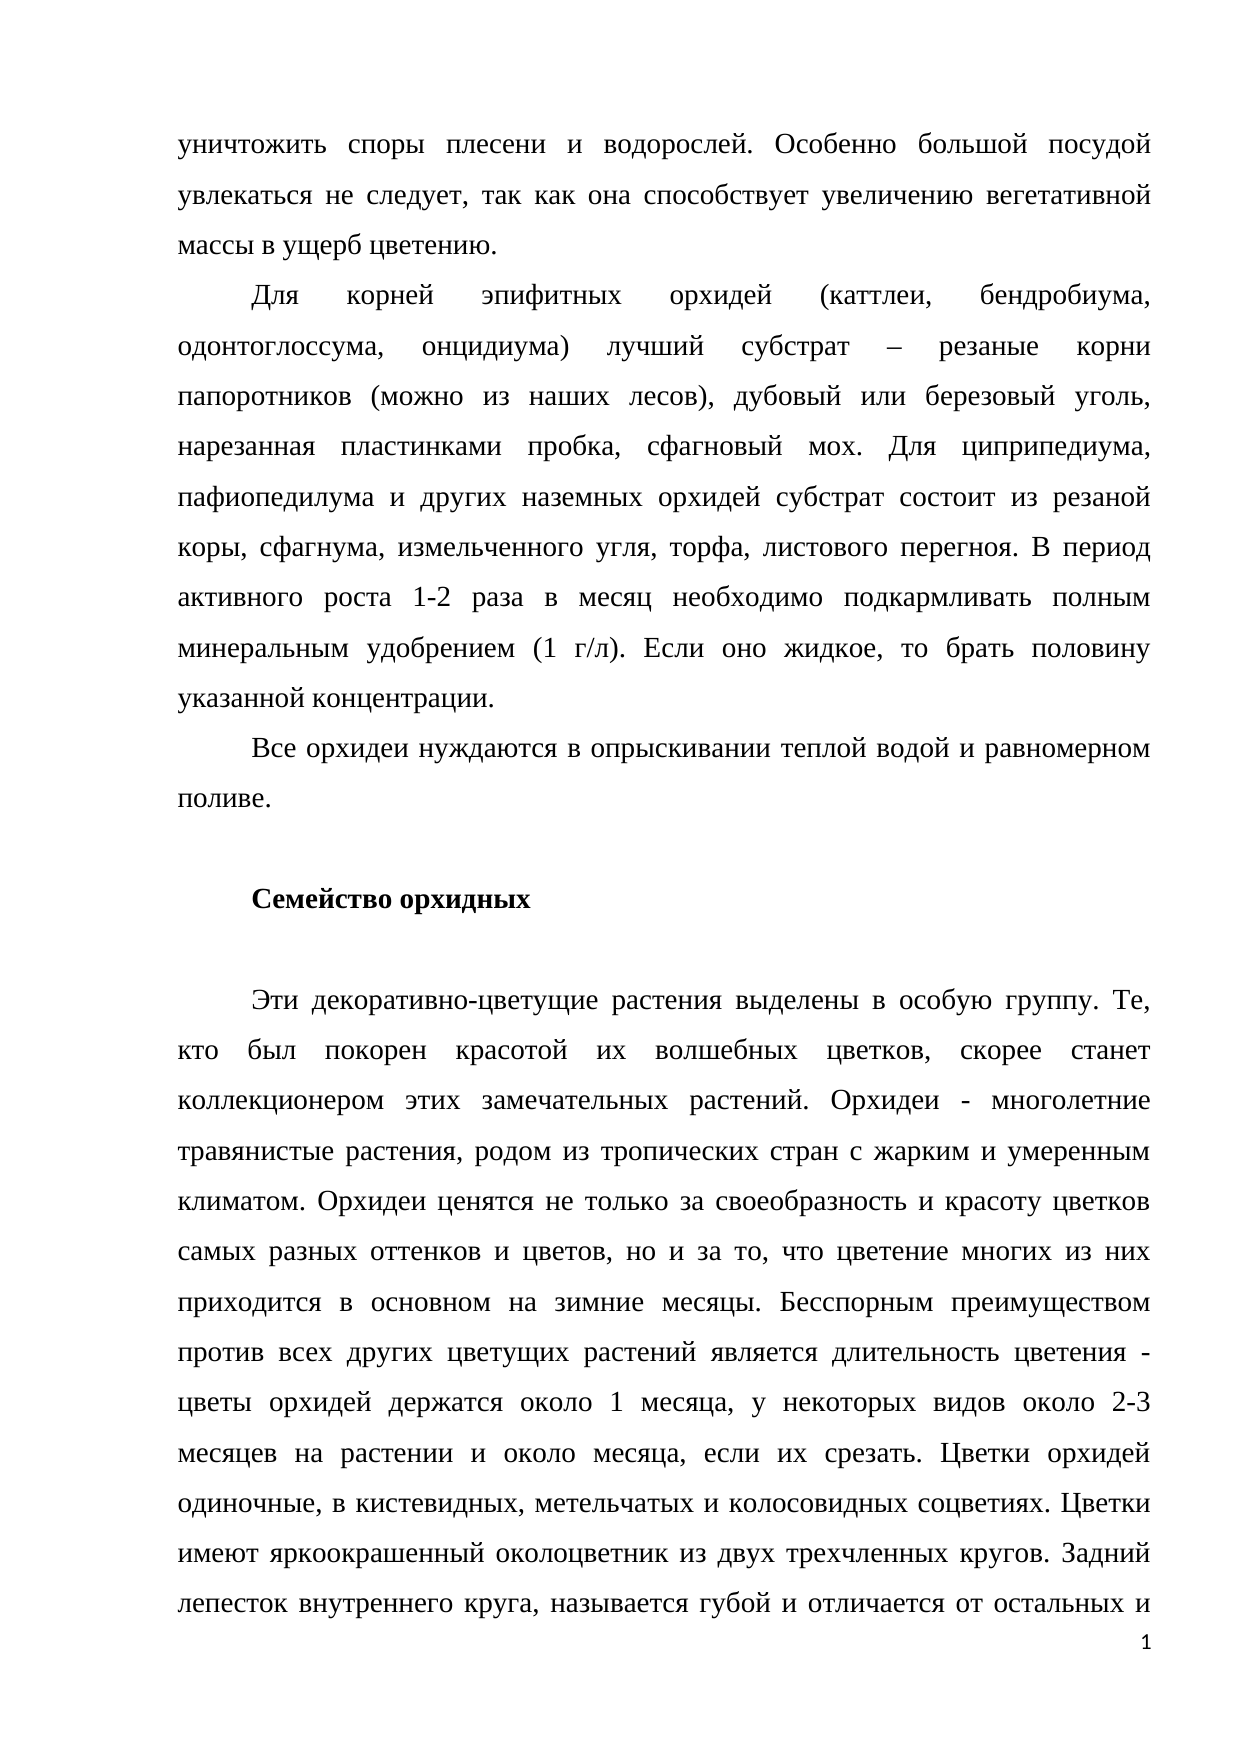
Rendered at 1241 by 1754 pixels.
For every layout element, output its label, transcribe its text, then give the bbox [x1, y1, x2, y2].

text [177, 127, 1152, 261]
text Для корней эпифитных орхидей (каттлеи, бендробиума, одонтоглоссума, онцидиума) лучший субстрат – резаные корни папоротников (можно из наших лесов), дубовый или березовый уголь, нарезанная пластинками пробка, сфагновый мох. Для циприпедиума, пафиопедилума и других наземных орхидей субстрат состоит из резаной коры, сфагнума, измельченного угля, торфа, листового перегноя. В период активного роста 1-2 раза в месяц необходимо подкармливать полным минеральным удобрением (1 г/л). Если оно жидкое, то брать половину указанной концентрации. [177, 277, 1152, 713]
text Семейство орхидных [177, 881, 1152, 915]
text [177, 982, 1152, 1619]
text Все орхидеи нуждаются в опрыскивании теплой водой и равномерном поливе. [177, 730, 1152, 814]
